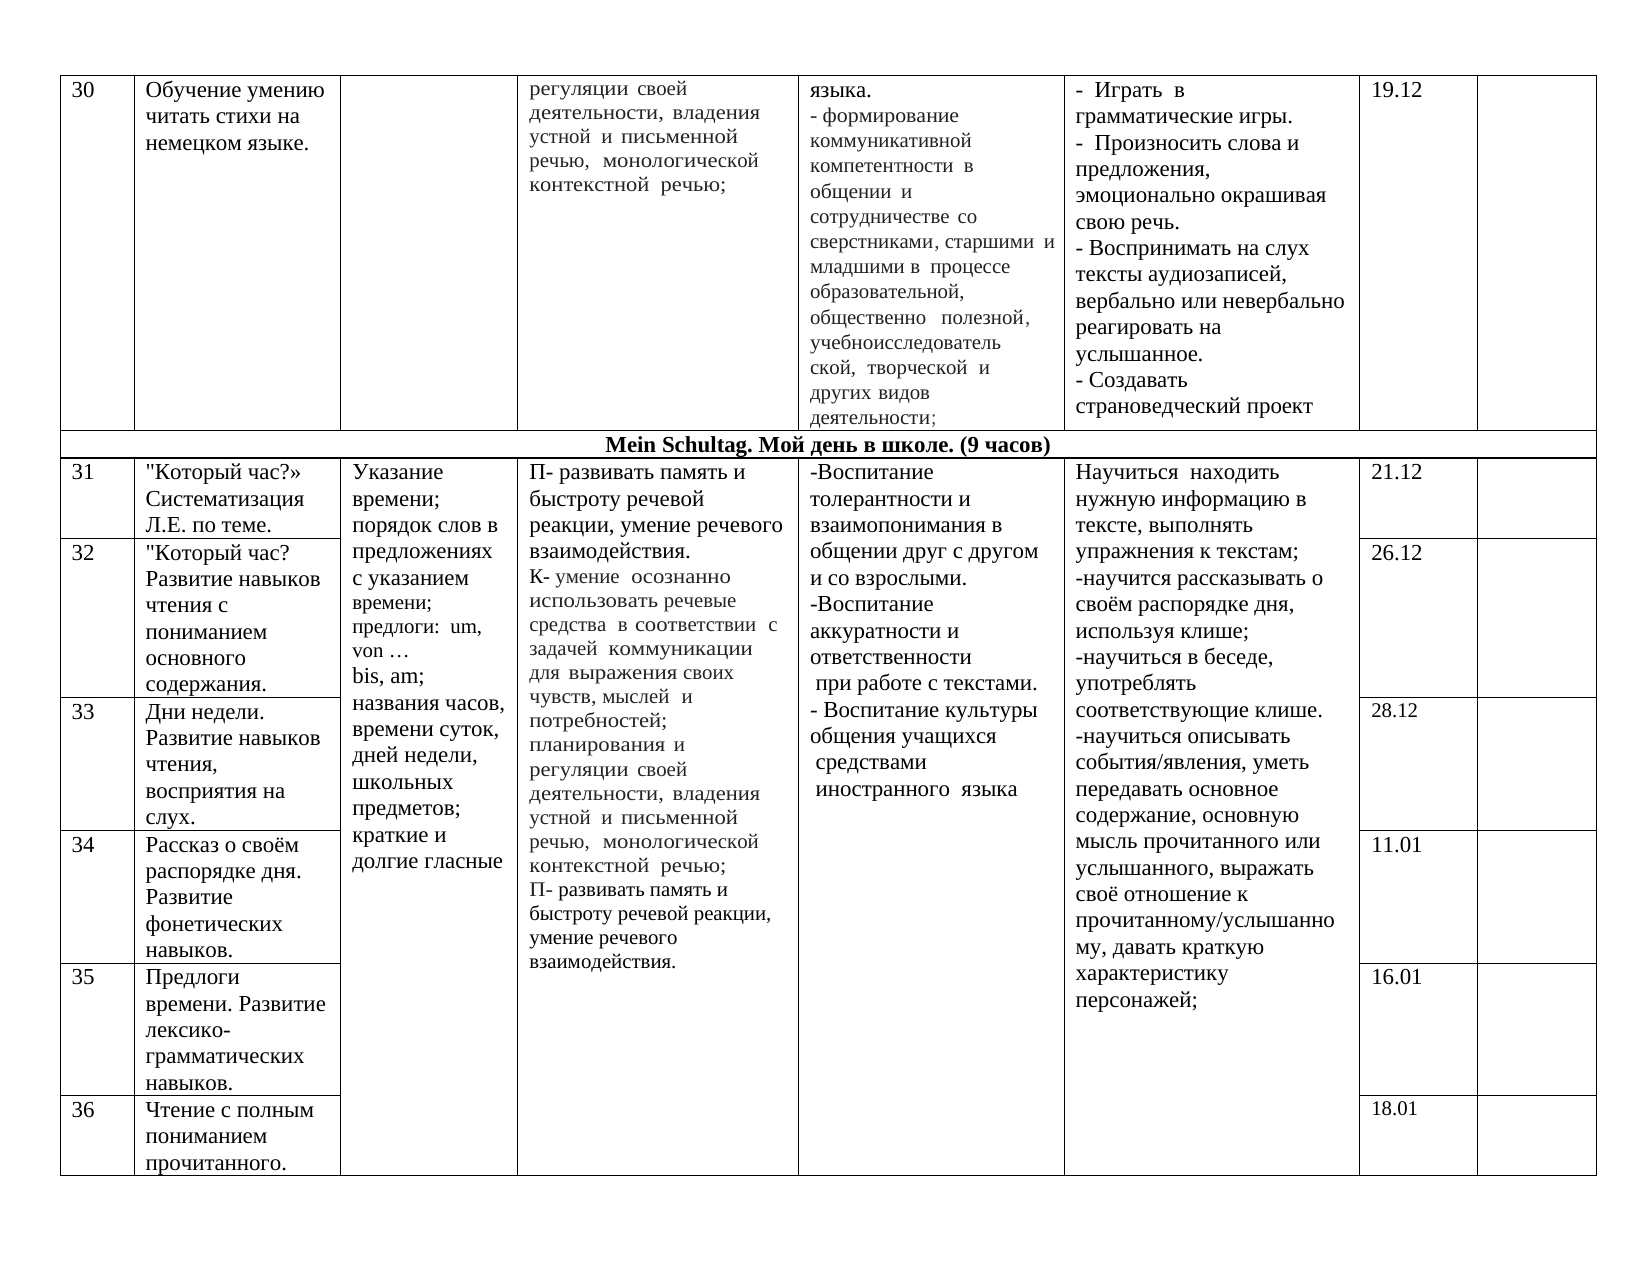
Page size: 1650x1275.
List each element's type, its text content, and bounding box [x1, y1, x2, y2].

table_cell [1478, 964, 1596, 1095]
table_cell 35 [61, 964, 134, 1095]
table_cell 33 [61, 698, 134, 829]
table_cell Обучение умению читать стихи на немецком языке. [135, 76, 340, 430]
table_cell 19.12 [1360, 76, 1477, 430]
table_cell 16.01 [1360, 964, 1477, 1095]
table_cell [135, 1096, 340, 1175]
table_cell 31 [61, 459, 134, 538]
table_cell [1478, 459, 1596, 538]
table_cell Научиться находить нужную информацию в тексте, выполнять упражнения к текстам; -научится рассказывать о своём распорядке дня, используя клише; -научиться в беседе, употреблять соответствующие клише. -научиться описывать события/явления, уметь передавать основное содержание, основную мысль прочитанного или услышанного, выражать своё отношение к прочитанному/услышанному, давать краткую характеристику персонажей; [1065, 459, 1359, 1175]
table_cell Рассказ о своём распорядке дня. Развитие фонетических навыков. [135, 831, 340, 962]
table_cell "Который час? Развитие навыков чтения с пониманием основного содержания. [135, 539, 340, 697]
table_cell 30 [61, 76, 134, 430]
table_cell 11.01 [1360, 831, 1477, 962]
table_cell 32 [61, 539, 134, 697]
table_cell Указание времени; порядок слов в предложениях с указанием времени; предлоги: um, von … bis, am; названия часов, времени суток, дней недели, школьных предметов; краткие и долгие гласные [341, 459, 517, 1175]
table_cell Предлоги времени. Развитие лексико-грамматических навыков. [135, 964, 340, 1095]
table_cell [1478, 831, 1596, 962]
table_cell 21.12 [1360, 459, 1477, 538]
table_cell [1478, 76, 1596, 430]
table_cell 28.12 [1360, 698, 1477, 829]
table_cell Дни недели. Развитие навыков чтения, восприятия на слух. [135, 698, 340, 829]
table_cell Mein Schultag. Мой день в школе. (9 часов) [61, 431, 1596, 457]
table_cell -Воспитание толерантности и взаимопонимания в общении друг с другом и со взрослыми. -Воспитание аккуратности и ответственности при работе с текстами. - Воспитание культуры общения учащихся средствами иностранного языка [799, 459, 1064, 1175]
table_cell "Который час?» Систематизация Л.Е. по теме. [135, 459, 340, 538]
table_cell П- развивать память и быстроту речевой реакции, умение речевого взаимодействия. К- умение осознанно использовать речевые средства в соответствии с задачей коммуникации для выражения своих чувств, мыслей и потребностей; планирования и регуляции своей деятельности, владения устной и письменной речью, монологической контекстной речью; П- развивать память и быстроту речевой реакции, умение речевого взаимодействия. [518, 459, 798, 1175]
table_cell 26.12 [1360, 539, 1477, 697]
table_cell [1478, 1096, 1596, 1175]
table_cell [1478, 539, 1596, 697]
table_cell [1478, 698, 1596, 829]
table_cell 18.01 [1360, 1096, 1477, 1175]
table_cell 34 [61, 831, 134, 962]
table_cell 36 [61, 1096, 134, 1175]
